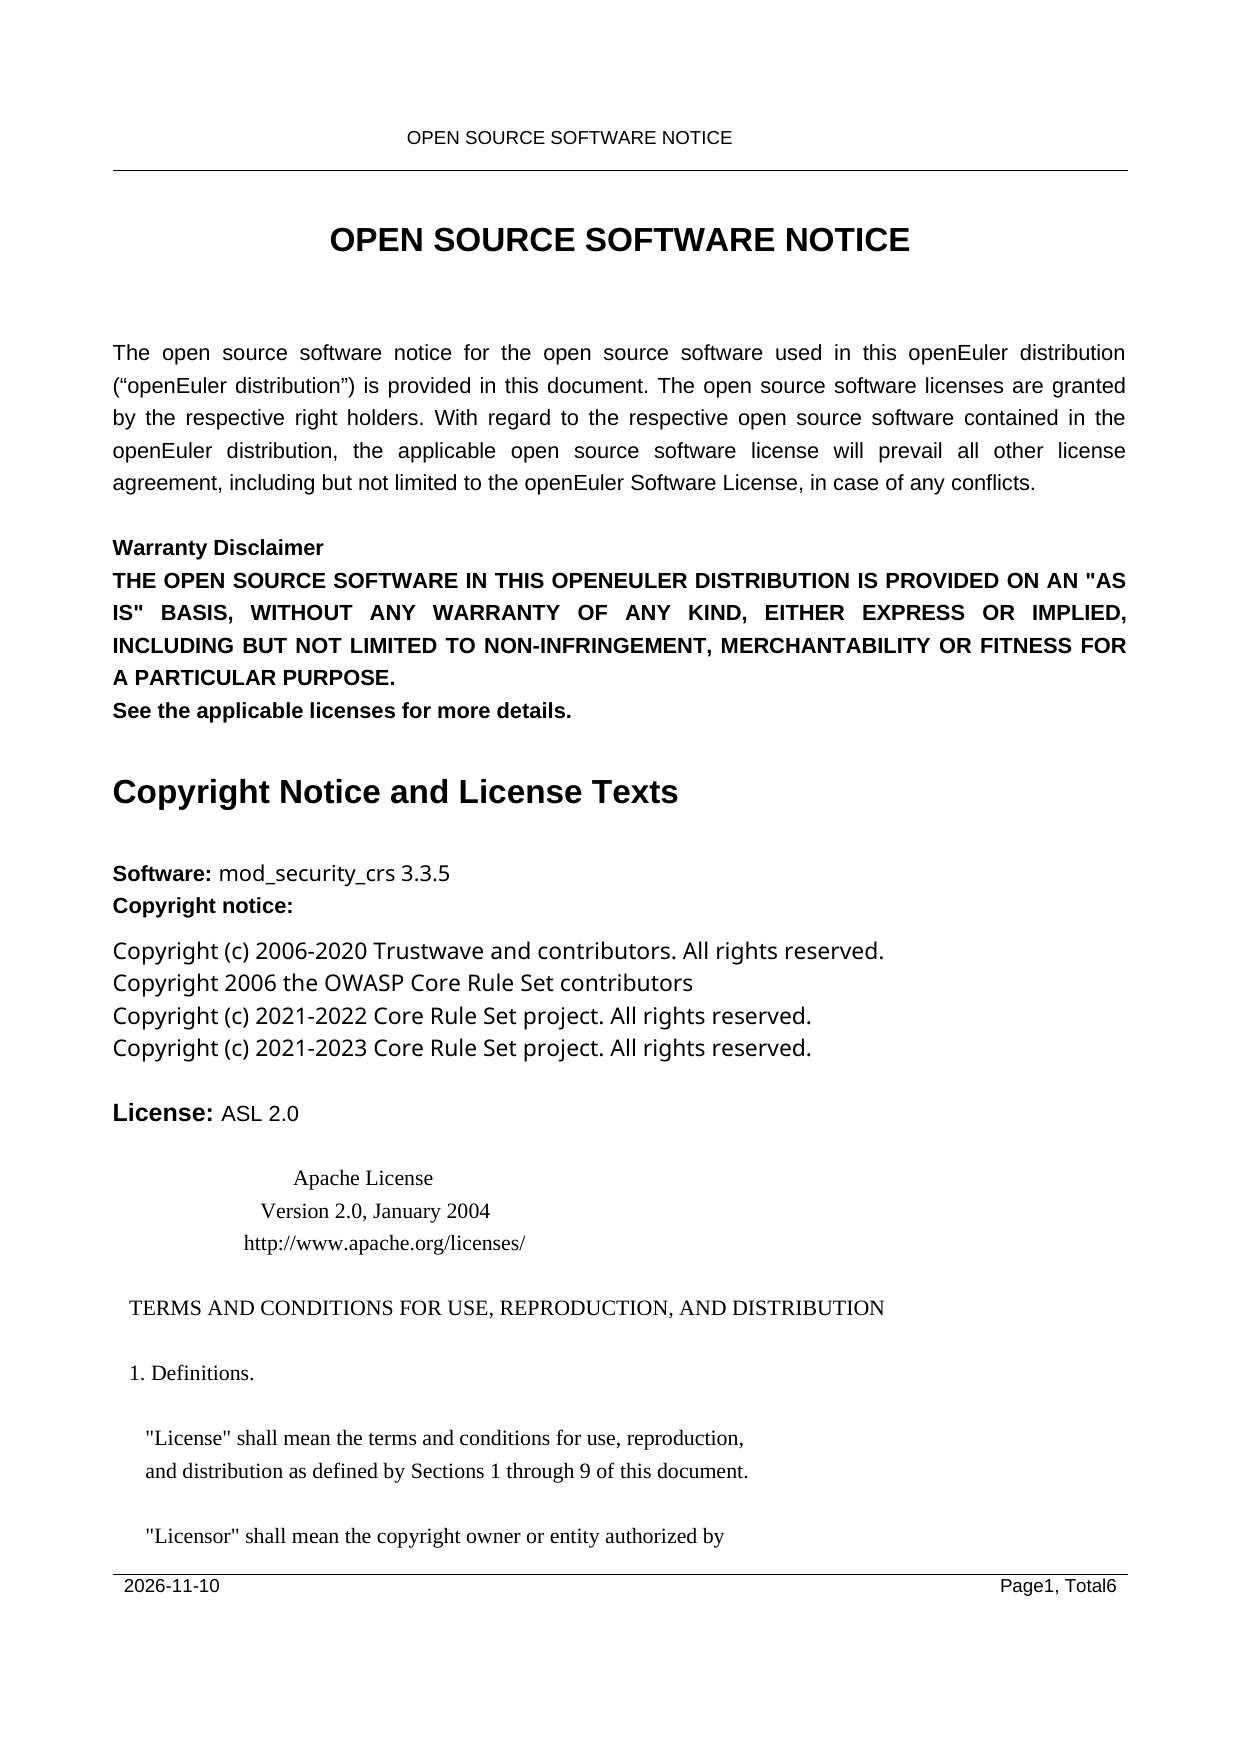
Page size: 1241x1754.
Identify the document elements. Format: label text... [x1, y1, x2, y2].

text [112, 1129, 1128, 1551]
text License: ASL 2.0 [112, 1096, 1128, 1129]
text Copyright Notice and License Texts [112, 759, 1128, 824]
title Software: mod_security_crs 3.3.5 [112, 856, 1128, 889]
text THE OPEN SOURCE SOFTWARE IN THIS OPENEULER DISTRIBUTION IS PROVIDED ON AN "AS IS" BASIS, WITHOUT ANY WARRANTY OF ANY KIND, EITHER EXPRESS OR IMPLIED, INCLUDING BUT NOT LIMITED TO NON-INFRINGEMENT, MERCHANTABILITY OR FITNESS FOR A PARTICULAR PURPOSE. See the applicable licenses for more details. [112, 564, 1128, 726]
text Warranty Disclaimer [112, 531, 1128, 564]
text The open source software notice for the open source software used in this openEuler distribution (“openEuler distribution”) is provided in this document. The open source software licenses are granted by the respective right holders. With regard to the respective open source software contained in the openEuler distribution, the applicable open source software license will prevail all other license agreement, including but not limited to the openEuler Software License, in case of any conflicts. [112, 336, 1128, 499]
text Copyright (c) 2006-2020 Trustwave and contributors. All rights reserved. Copyright 2006 the OWASP Core Rule Set contributors Copyright (c) 2021-2022 Core Rule Set project. All rights reserved. Copyright (c) 2021-2023 Core Rule Set project. All rights reserved. [112, 934, 1128, 1096]
text Copyright notice: [112, 889, 1128, 921]
text OPEN SOURCE SOFTWARE NOTICE [112, 206, 1128, 271]
